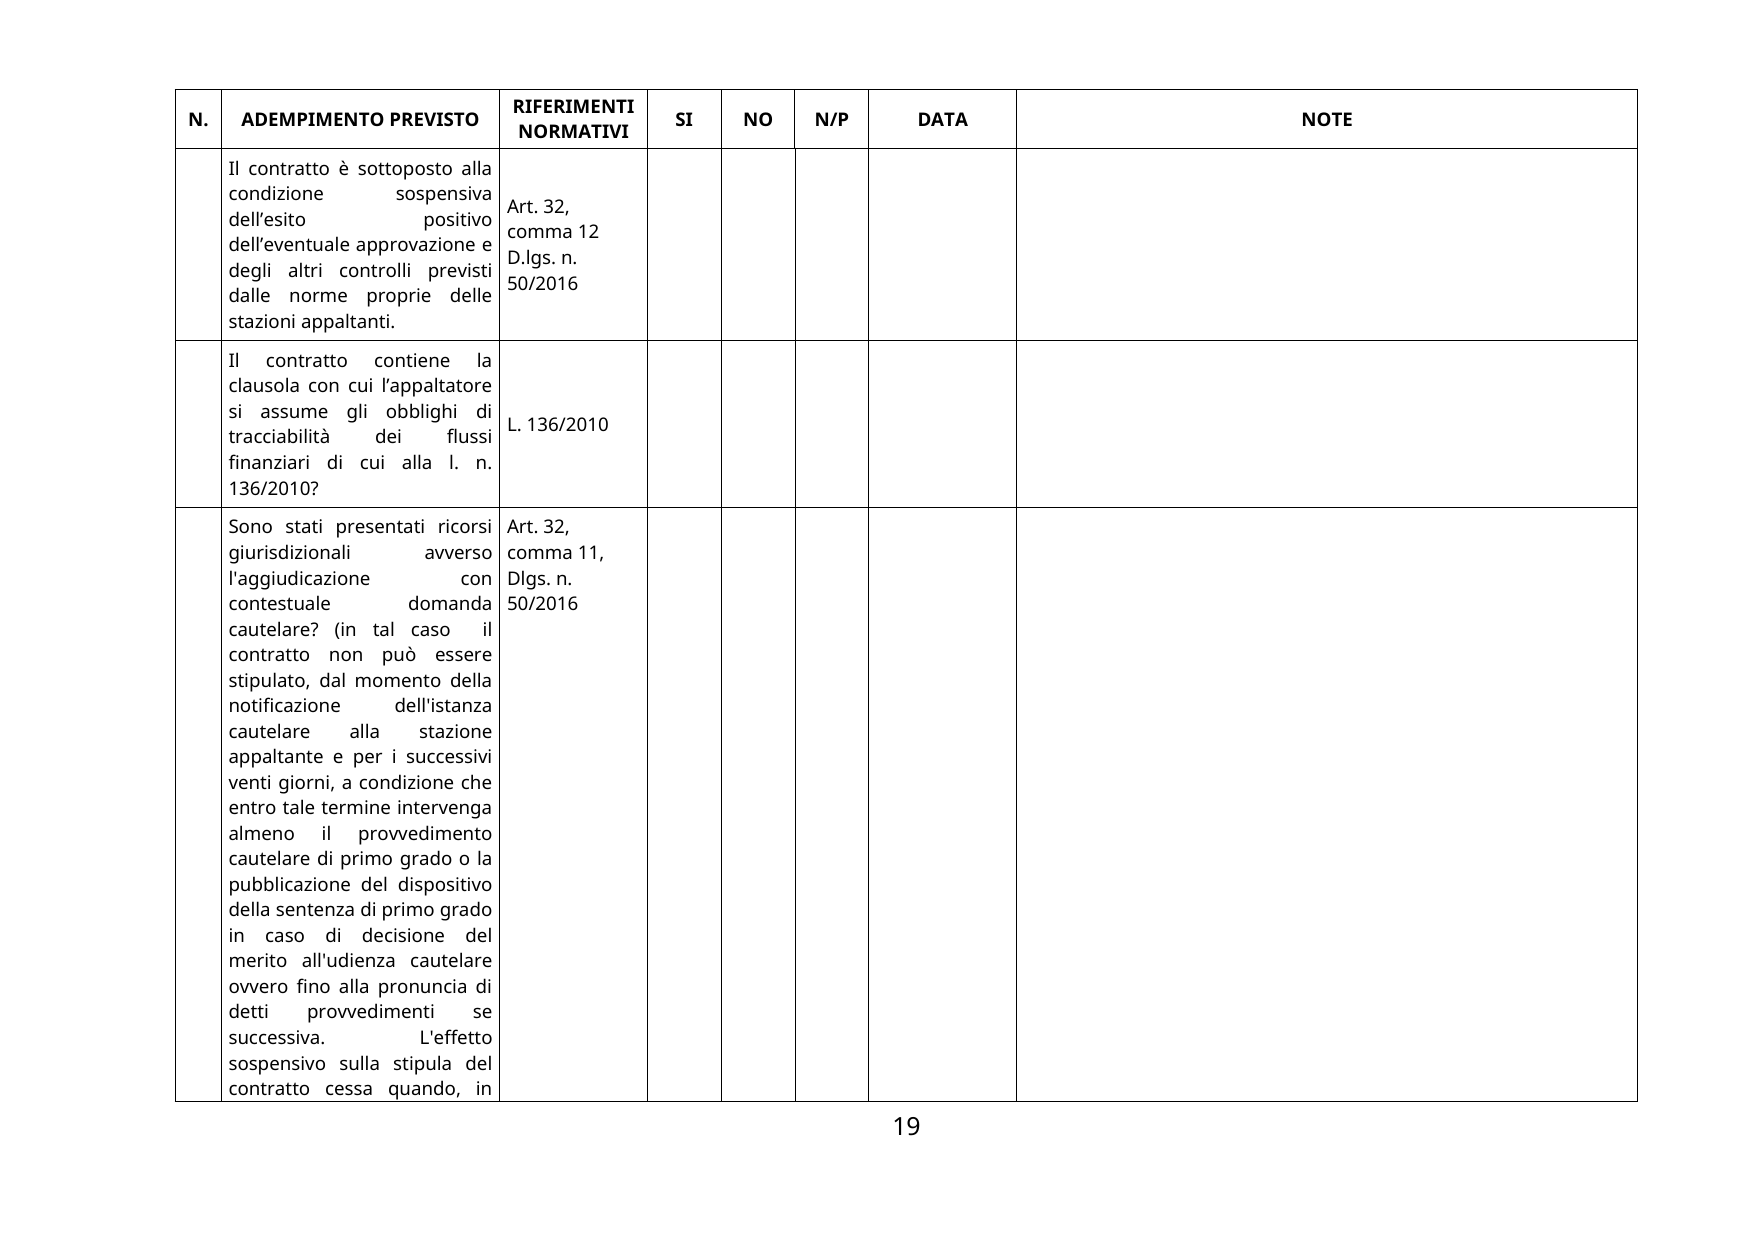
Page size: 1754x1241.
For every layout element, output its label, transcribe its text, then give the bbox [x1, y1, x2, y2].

table_cell [648, 341, 721, 507]
table_header NOTE [1017, 90, 1637, 148]
table_cell [1017, 508, 1637, 1101]
table_header SI [648, 90, 721, 148]
table_cell [648, 149, 721, 340]
table_cell Il contratto è sottoposto alla condizione sospensiva dell’esito positivo dell’eventuale approvazione e degli altri controlli previsti dalle norme proprie delle stazioni appaltanti. [222, 149, 499, 340]
table_cell [869, 149, 1016, 340]
table_header DATA [869, 90, 1016, 148]
table_cell L. 136/2010 [500, 341, 647, 507]
table_header NO [722, 90, 794, 148]
table_cell [796, 149, 868, 340]
table_cell [869, 508, 1016, 1101]
table_cell [722, 508, 795, 1101]
table_header N/P [795, 90, 868, 148]
table_cell [176, 341, 221, 507]
table_cell [796, 508, 868, 1101]
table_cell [222, 508, 499, 1101]
table_cell Art. 32, comma 12 D.lgs. n. 50/2016 [500, 149, 647, 340]
table_cell Il contratto contiene la clausola con cui l’appaltatore si assume gli obblighi di tracciabilità dei flussi finanziari di cui alla l. n. 136/2010? [222, 341, 499, 507]
table_header ADEMPIMENTO PREVISTO [222, 90, 499, 148]
table_cell [1017, 149, 1637, 340]
table_cell [722, 341, 795, 507]
table_cell [796, 341, 868, 507]
table_cell [722, 149, 795, 340]
table_cell [1017, 341, 1637, 507]
table_cell [176, 508, 221, 1101]
table_header N. [176, 90, 221, 148]
table_header RIFERIMENTI NORMATIVI [500, 90, 647, 148]
table_cell [648, 508, 721, 1101]
table_cell [176, 149, 221, 340]
table_cell [869, 341, 1016, 507]
table_cell Art. 32, comma 11, Dlgs. n. 50/2016 [500, 508, 647, 1101]
